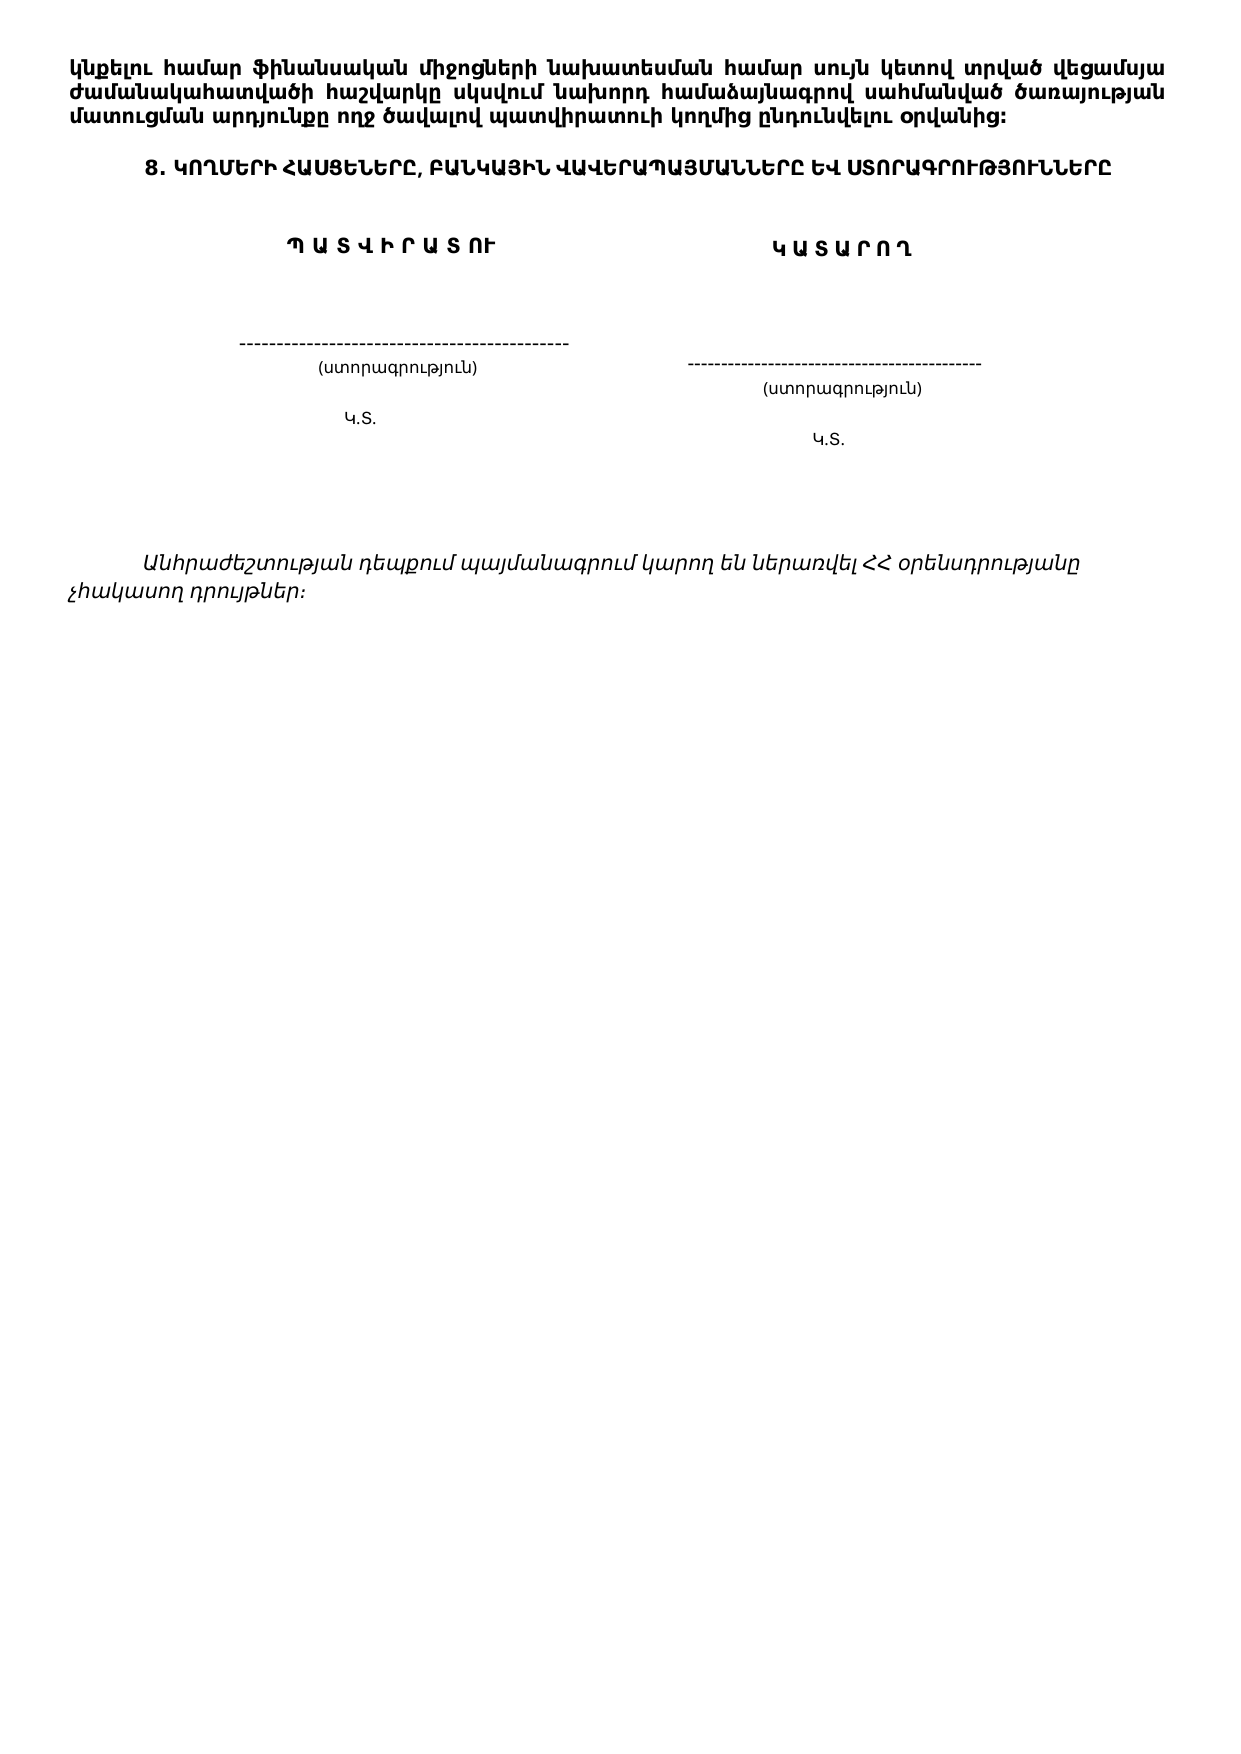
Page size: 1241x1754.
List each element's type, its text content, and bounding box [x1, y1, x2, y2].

text 8. ԿՈՂՄԵՐԻ ՀԱՍՑԵՆԵՐԸ, ԲԱՆԿԱՅԻՆ ՎԱՎԵՐԱՊԱՅՄԱՆՆԵՐԸ ԵՎ ՍՏՈՐԱԳՐՈՒԹՅՈՒՆՆԵՐԸ [69, 153, 1167, 181]
table_header Պ Ա Տ Վ Ի Ր Ա Տ ՈՒ -------------------------------------------- (ստորագրություն) Կ.Տ. [155, 234, 627, 519]
text Անհրաժեշտության դեպքում պայմանագրում կարող են ներառվել ՀՀ օրենսդրությանը չհակասող դրույթներ։ [69, 548, 1167, 605]
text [69, 56, 1167, 128]
table_header Կ Ա Տ Ա Ր Ո Ղ -------------------------------------------- (ստորագրություն) Կ.Տ. [627, 234, 1056, 519]
